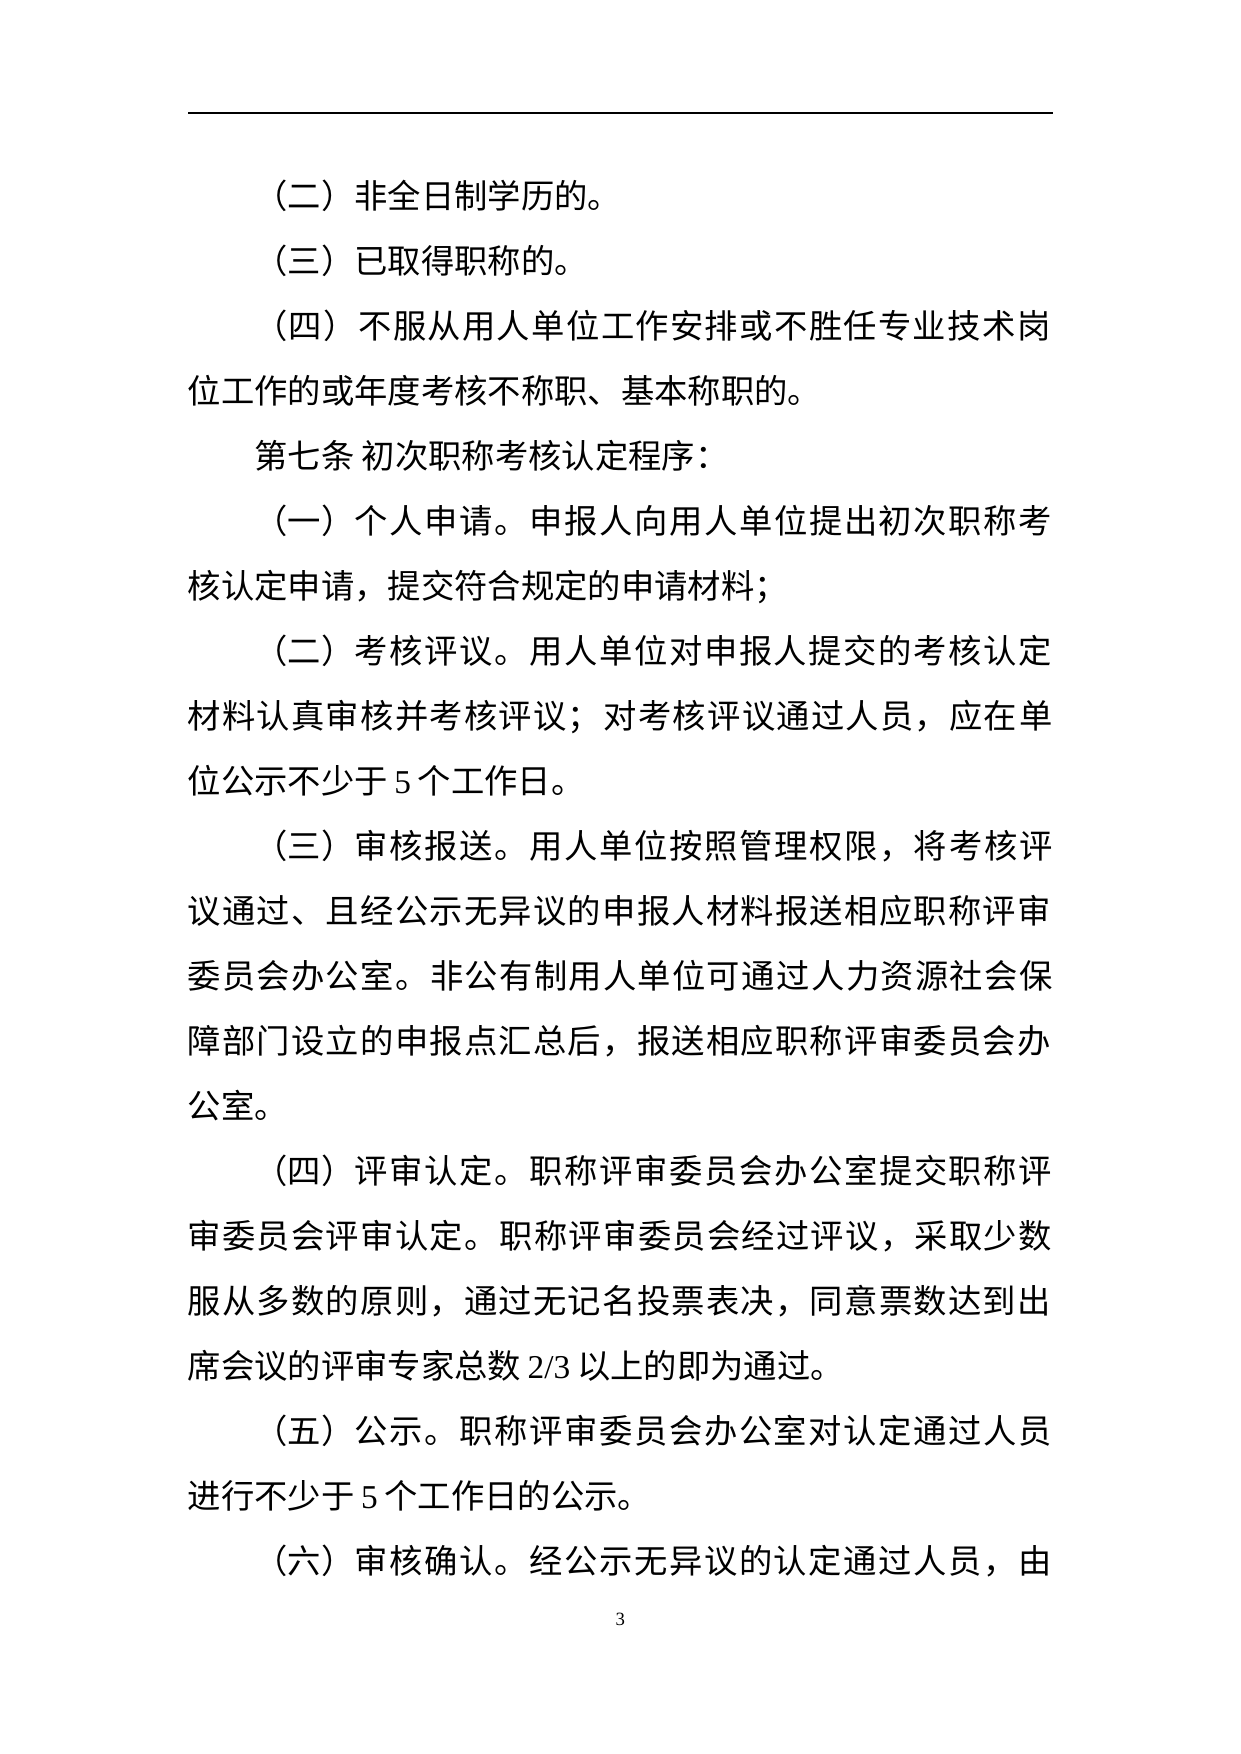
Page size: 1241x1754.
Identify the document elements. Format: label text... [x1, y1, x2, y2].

list 审核报送。用人单位按照管理权限，将考核评议通过、且经公示无异议的申报人材料报送相应职称评审委员会办公室。非公有制用人单位可通过人力资源社会保障部门设立的申报点汇总后，报送相应职称评审委员会办公室。 [187, 812, 1053, 1137]
list 公示。职称评审委员会办公室对认定通过人员进行不少于5个工作日的公示。 [187, 1397, 1053, 1527]
text （四）不服从用人单位工作安排或不胜任专业技术岗位工作的或年度考核不称职、基本称职的。 [187, 292, 1053, 422]
list 考核评议。用人单位对申报人提交的考核认定材料认真审核并考核评议；对考核评议通过人员，应在单位公示不少于5个工作日。 [187, 617, 1053, 812]
text （三）已取得职称的。 [187, 227, 1053, 292]
text 第七条 初次职称考核认定程序： [187, 422, 1053, 487]
list 评审认定。职称评审委员会办公室提交职称评审委员会评审认定。职称评审委员会经过评议，采取少数服从多数的原则，通过无记名投票表决，同意票数达到出席会议的评审专家总数2/3以上的即为通过。 [187, 1137, 1053, 1397]
list 个人申请。申报人向用人单位提出初次职称考核认定申请，提交符合规定的申请材料； [187, 487, 1053, 617]
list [187, 1527, 1053, 1592]
text （二）非全日制学历的。 [187, 162, 1053, 227]
